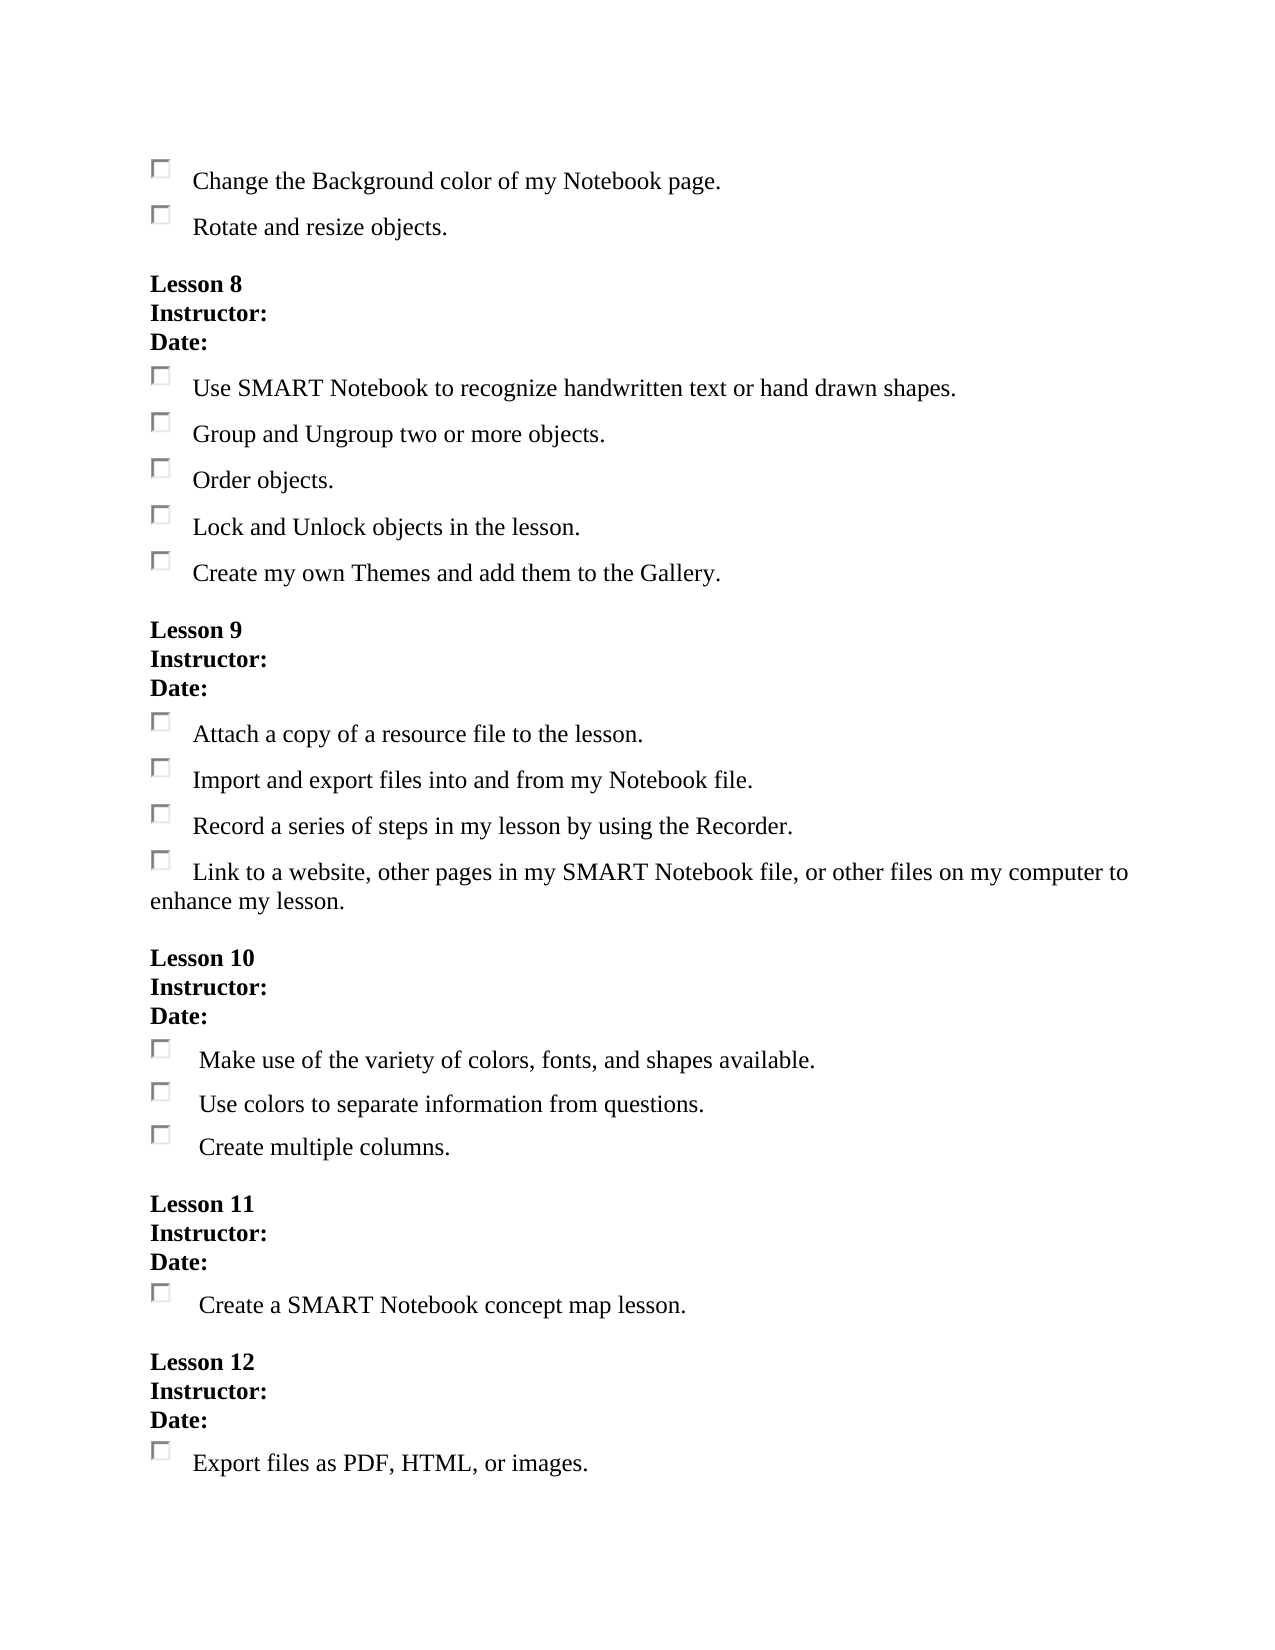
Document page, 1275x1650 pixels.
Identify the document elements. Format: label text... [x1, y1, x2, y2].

table_cell Group and Ungroup two or more objects. [149, 404, 1133, 449]
text Instructor: [150, 1376, 1125, 1405]
table_cell Create my own Themes and add them to the Gallery. Lesson 9 Instructor: Date: [149, 542, 1133, 703]
table_cell Change the Background color of my Notebook page. [149, 150, 1133, 196]
text Create multiple columns. [150, 1117, 1125, 1160]
table_cell Order objects. [149, 450, 1133, 496]
table_cell Rotate and resize objects. Lesson 8 Instructor: Date: [149, 196, 1133, 357]
table_cell Record a series of steps in my lesson by using the Recorder. [149, 795, 1133, 841]
table_cell Import and export files into and from my Notebook file. [149, 749, 1133, 795]
text Use colors to separate information from questions. [150, 1074, 1125, 1117]
table_cell Link to a website, other pages in my SMART Notebook file, or other files on my computer to enhance my lesson. Lesson 10 Instructor: Date: [149, 841, 1133, 1031]
text Make use of the variety of colors, fonts, and shapes available. [150, 1031, 1125, 1074]
text Export files as PDF, HTML, or images. [150, 1433, 1125, 1476]
text Lesson 11 [150, 1189, 1125, 1218]
text Date: [150, 1247, 1125, 1275]
table_cell Lock and Unlock objects in the lesson. [149, 496, 1133, 542]
text Date: [150, 1405, 1125, 1433]
text Instructor: [150, 1218, 1125, 1247]
text Lesson 12 [150, 1347, 1125, 1376]
text Create a SMART Notebook concept map lesson. [150, 1275, 1125, 1318]
table_cell Attach a copy of a resource file to the lesson. [149, 703, 1133, 749]
table_cell Use SMART Notebook to recognize handwritten text or hand drawn shapes. [149, 357, 1133, 403]
